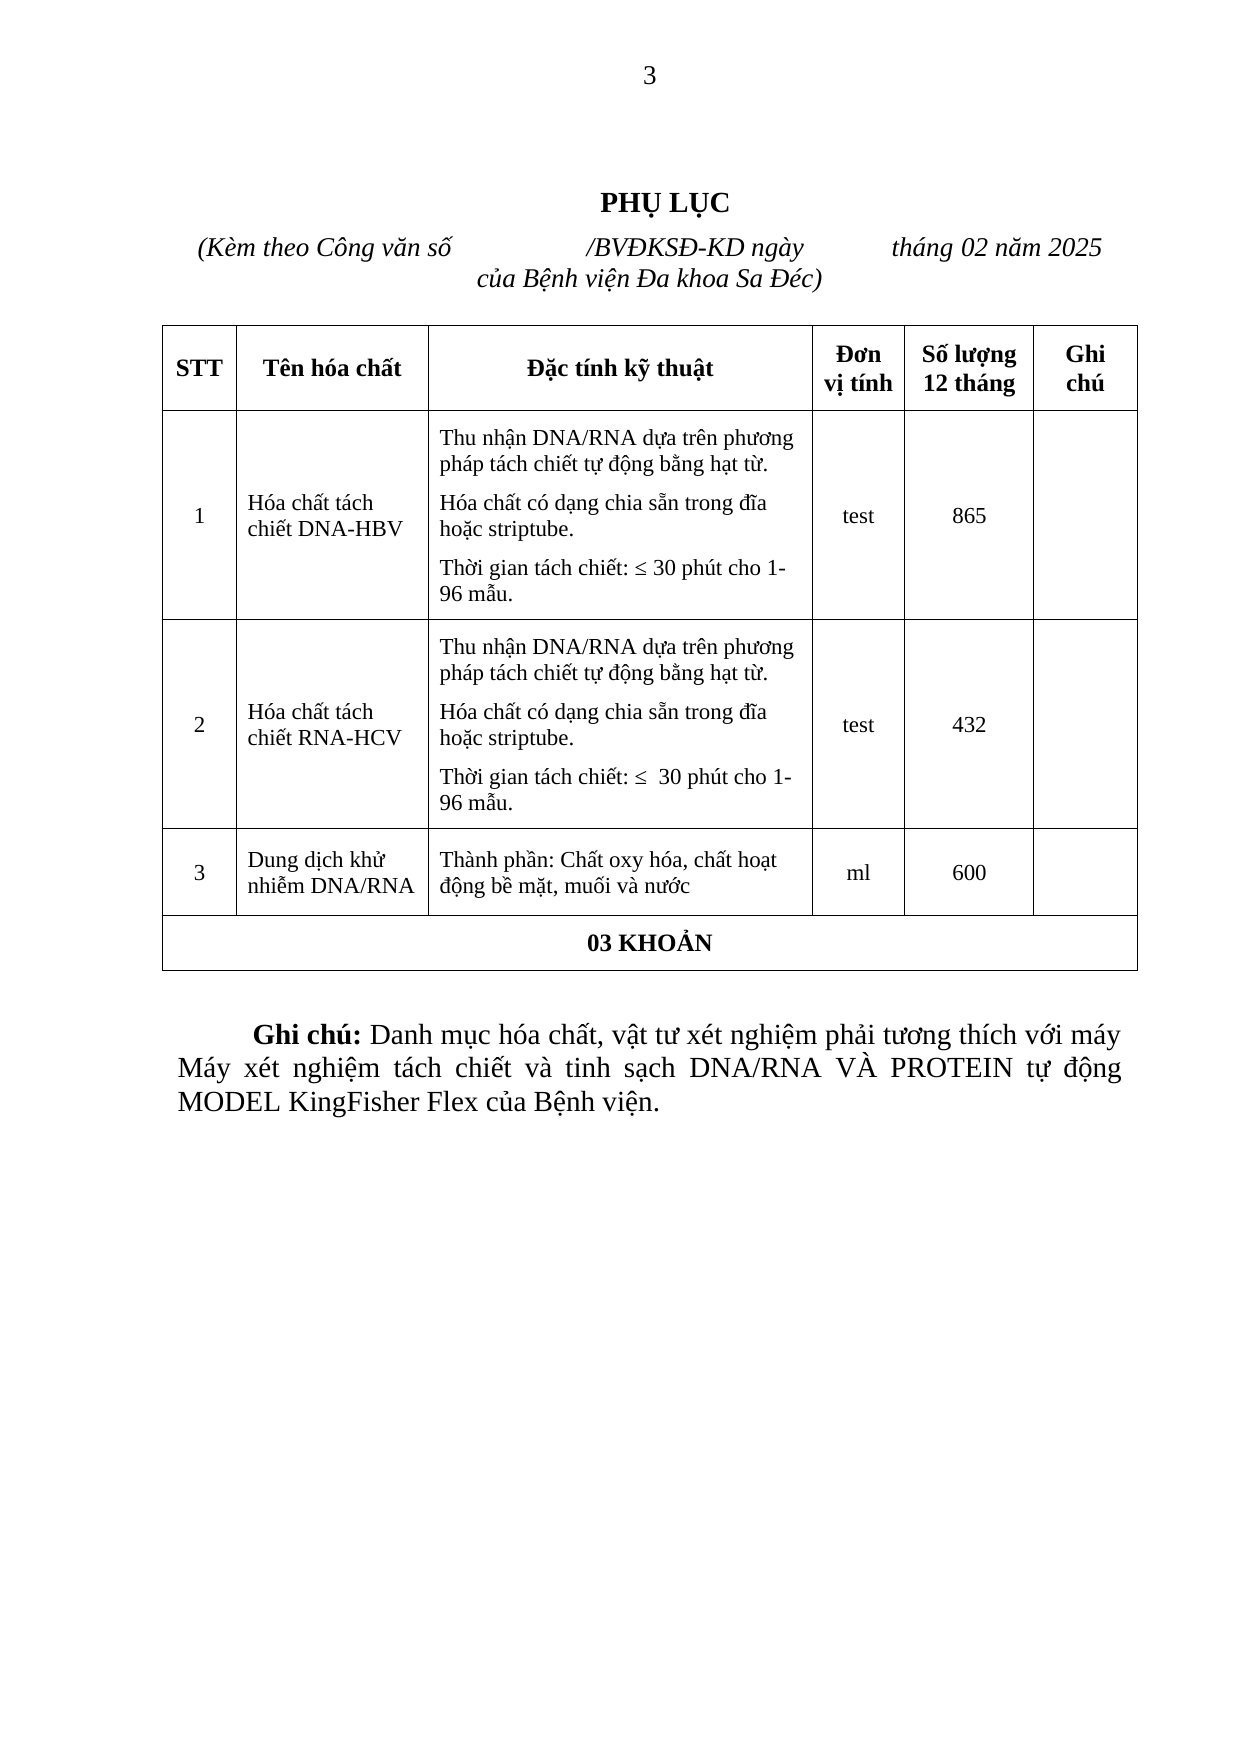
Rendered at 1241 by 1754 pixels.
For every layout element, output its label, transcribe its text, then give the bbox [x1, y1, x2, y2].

table_cell 2 [163, 620, 236, 828]
table_cell [1034, 829, 1137, 915]
table_cell test [813, 620, 904, 828]
text Ghi chú: Danh mục hóa chất, vật tư xét nghiệm phải tương thích với máy Máy xét nghiệm tách chiết và tinh sạch DNA/RNA VÀ PROTEIN tự động MODEL KingFisher Flex của Bệnh viện. [177, 1017, 1122, 1117]
table_header STT [163, 326, 236, 410]
text PHỤ LỤC [177, 185, 1122, 219]
table_header Đơn vị tính [813, 326, 904, 410]
table_cell Hóa chất tách chiết RNA-HCV [237, 620, 428, 828]
table_cell Thu nhận DNA/RNA dựa trên phương pháp tách chiết tự động bằng hạt từ. Hóa chất có dạng chia sẵn trong đĩa hoặc striptube. Thời gian tách chiết: ≤ 30 phút cho 1-96 mẫu. [429, 411, 812, 619]
table_cell Hóa chất tách chiết DNA-HBV [237, 411, 428, 619]
table_header Ghi chú [1034, 326, 1137, 410]
table_cell Dung dịch khử nhiễm DNA/RNA [237, 829, 428, 915]
table_header Số lượng 12 tháng [905, 326, 1033, 410]
table_cell 865 [905, 411, 1033, 619]
table_cell 432 [905, 620, 1033, 828]
text (Kèm theo Công văn số /BVĐKSĐ-KD ngày tháng 02 năm 2025 của Bệnh viện Đa khoa Sa Đéc) [177, 231, 1122, 293]
table_cell ml [813, 829, 904, 915]
table_cell [1034, 620, 1137, 828]
table_cell 1 [163, 411, 236, 619]
table_cell Thu nhận DNA/RNA dựa trên phương pháp tách chiết tự động bằng hạt từ. Hóa chất có dạng chia sẵn trong đĩa hoặc striptube. Thời gian tách chiết: ≤ 30 phút cho 1-96 mẫu. [429, 620, 812, 828]
table_cell [1034, 411, 1137, 619]
table_cell Thành phần: Chất oxy hóa, chất hoạt động bề mặt, muối và nước [429, 829, 812, 915]
table_cell 03 KHOẢN [163, 916, 1137, 970]
table_cell 600 [905, 829, 1033, 915]
table_header Tên hóa chất [237, 326, 428, 410]
table_cell test [813, 411, 904, 619]
table_cell 3 [163, 829, 236, 915]
table_header Đặc tính kỹ thuật [429, 326, 812, 410]
